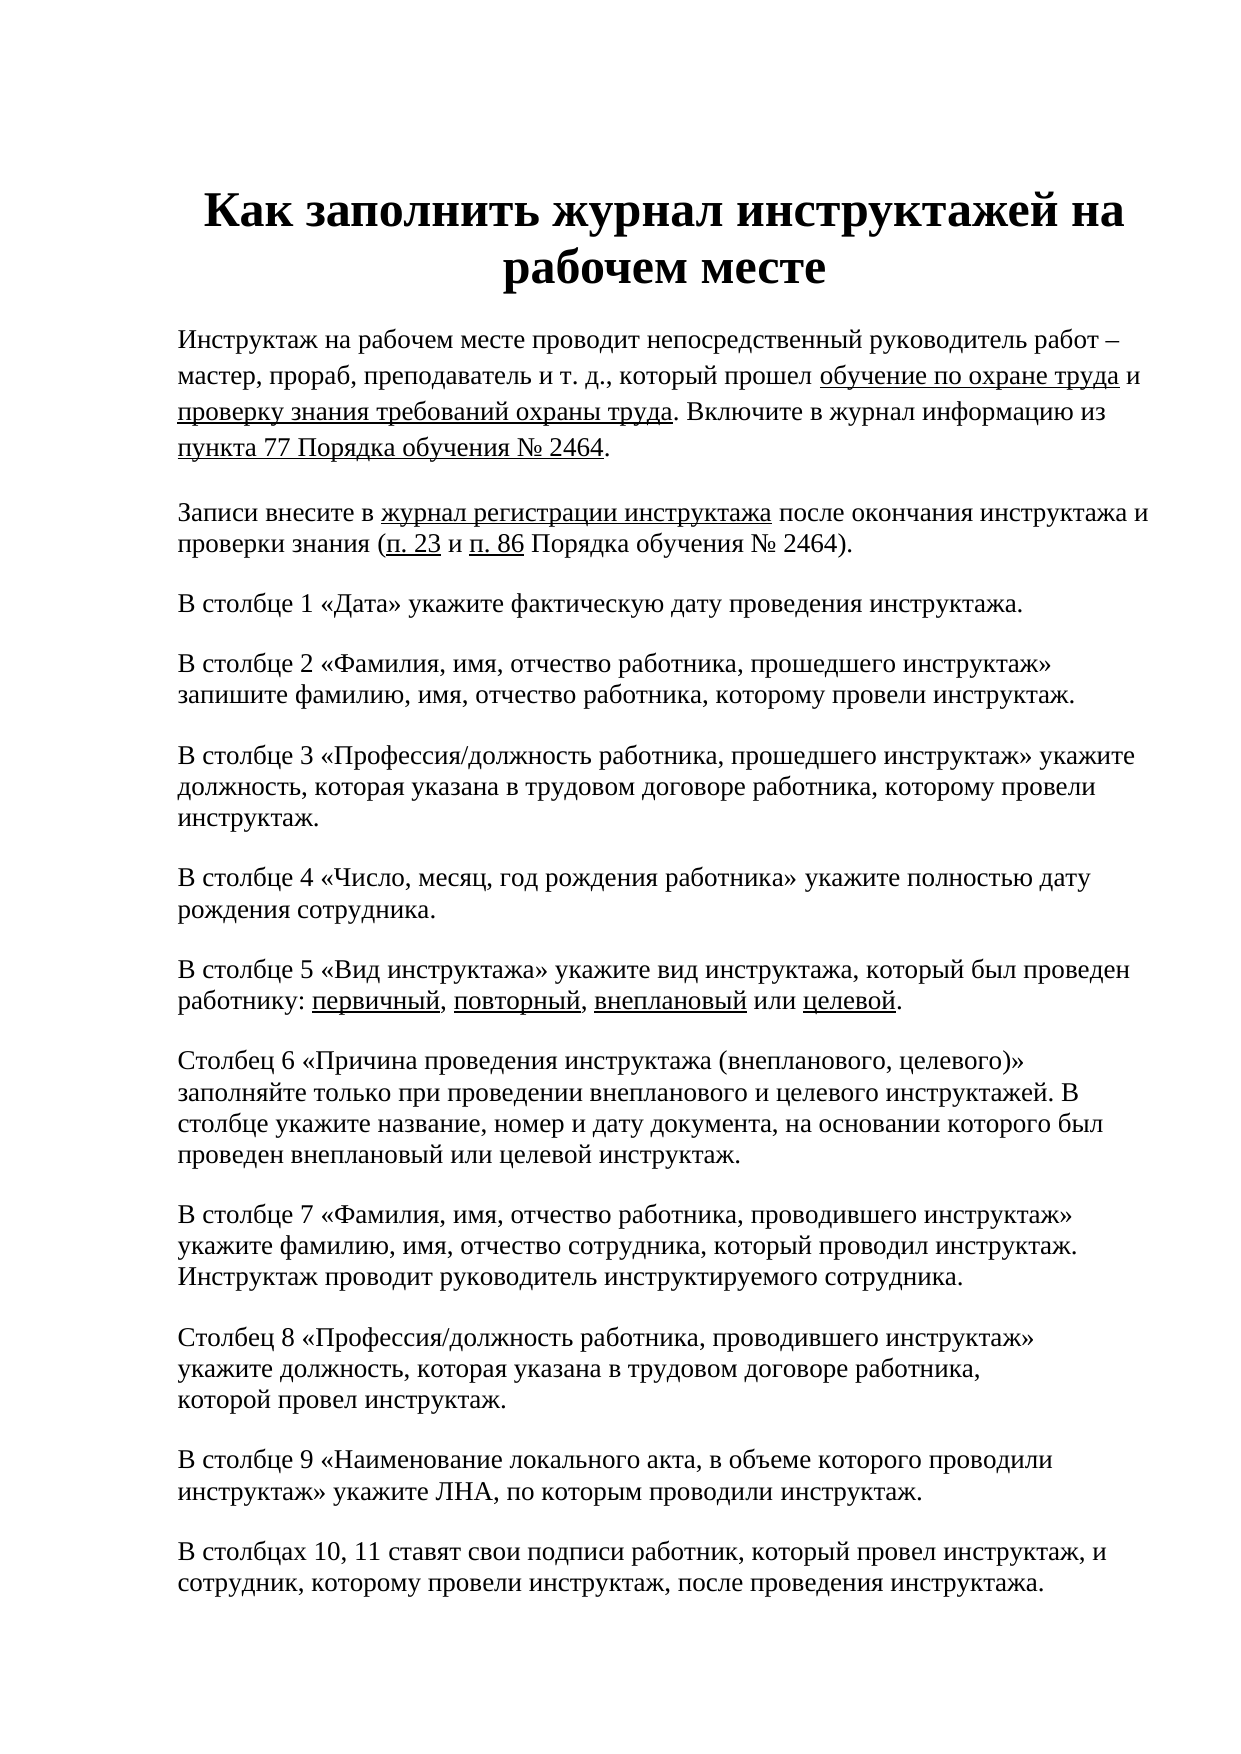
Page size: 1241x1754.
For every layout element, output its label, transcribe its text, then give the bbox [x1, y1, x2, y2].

text В столбце 7 «Фамилия, имя, отчество работника, проводившего инструктаж» укажите фамилию, имя, отчество сотрудника, который проводил инструктаж. Инструктаж проводит руководитель инструктируемого сотрудника. [177, 1198, 1152, 1292]
text В столбце 1 «Дата» укажите фактическую дату проведения инструктажа. [177, 587, 1152, 618]
text Инструктаж на рабочем месте проводит непосредственный руководитель работ – мастер, прораб, преподаватель и т. д., который прошел обучение по охране труда и проверку знания требований охраны труда. Включите в журнал информацию из пункта 77 Порядка обучения № 2464. [177, 324, 1152, 462]
text В столбце 9 «Наименование локального акта, в объеме которого проводили инструктаж» укажите ЛНА, по которым проводили инструктаж. [177, 1443, 1152, 1506]
text Записи внесите в журнал регистрации инструктажа после окончания инструктажа и проверки знания (п. 23 и п. 86 Порядка обучения № 2464). [177, 496, 1152, 558]
text В столбцах 10, 11 ставят свои подписи работник, который провел инструктаж, и сотрудник, которому провели инструктаж, после проведения инструктажа. [177, 1535, 1152, 1597]
text В столбце 2 «Фамилия, имя, отчество работника, прошедшего инструктаж» запишите фамилию, имя, отчество работника, которому провели инструктаж. [177, 647, 1152, 710]
text В столбце 4 «Число, месяц, год рождения работника» укажите полностью дату рождения сотрудника. [177, 862, 1152, 924]
subtitle Как заполнить журнал инструктажей на рабочем месте [177, 179, 1152, 294]
text Столбец 6 «Причина проведения инструктажа (внепланового, целевого)» заполняйте только при проведении внепланового и целевого инструктажей. В столбце укажите название, номер и дату документа, на основании которого был проведен внеплановый или целевой инструктаж. [177, 1044, 1152, 1169]
text В столбце 5 «Вид инструктажа» укажите вид инструктажа, который был проведен работнику: первичный, повторный, внеплановый или целевой. [177, 953, 1152, 1015]
text Столбец 8 «Профессия/должность работника, проводившего инструктаж» укажите должность, которая указана в трудовом договоре работника, которой провел инструктаж. [177, 1321, 1152, 1414]
text В столбце 3 «Профессия/должность работника, прошедшего инструктаж» укажите должность, которая указана в трудовом договоре работника, которому провели инструктаж. [177, 739, 1152, 832]
